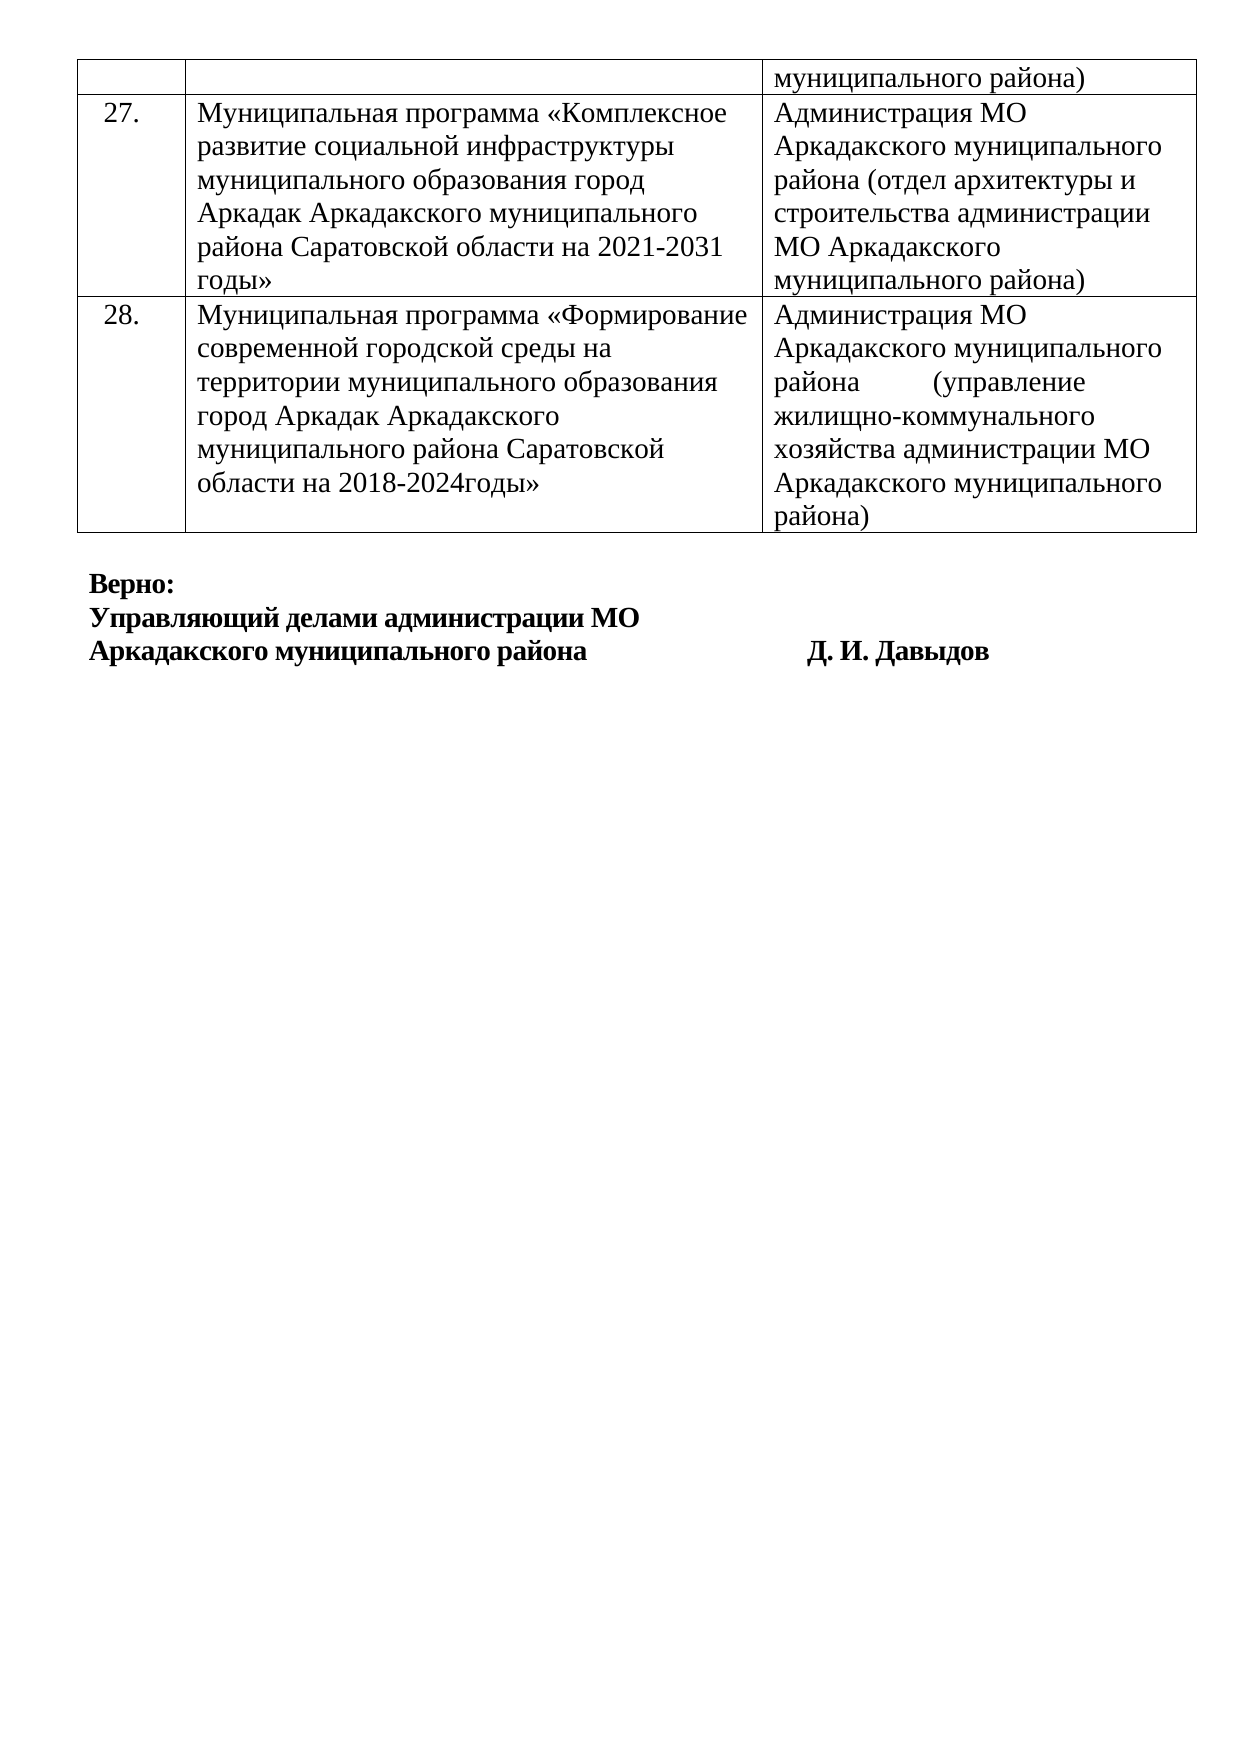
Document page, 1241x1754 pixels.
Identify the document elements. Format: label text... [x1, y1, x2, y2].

table_cell [78, 297, 185, 532]
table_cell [763, 60, 1196, 94]
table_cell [186, 60, 762, 94]
table_cell Муниципальная программа «Комплексное развитие социальной инфраструктуры муниципального образования город Аркадак Аркадакского муниципального района Саратовской области на 2021-2031 годы» [186, 95, 762, 296]
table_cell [763, 95, 1196, 296]
table_cell Муниципальная программа «Формирование современной городской среды на территории муниципального образования город Аркадак Аркадакского муниципального района Саратовской области на 2018-2024годы» [186, 297, 762, 532]
table_cell [78, 95, 185, 296]
text Аркадакского муниципального района Д. И. Давыдов [88, 633, 1196, 667]
text Управляющий делами администрации МО [88, 600, 1196, 633]
table_cell Администрация МО Аркадакского муниципального района (управление жилищно-коммунального хозяйства администрации МО Аркадакского муниципального района) [763, 297, 1196, 532]
table_cell [78, 60, 185, 94]
text Верно: [88, 566, 1196, 600]
